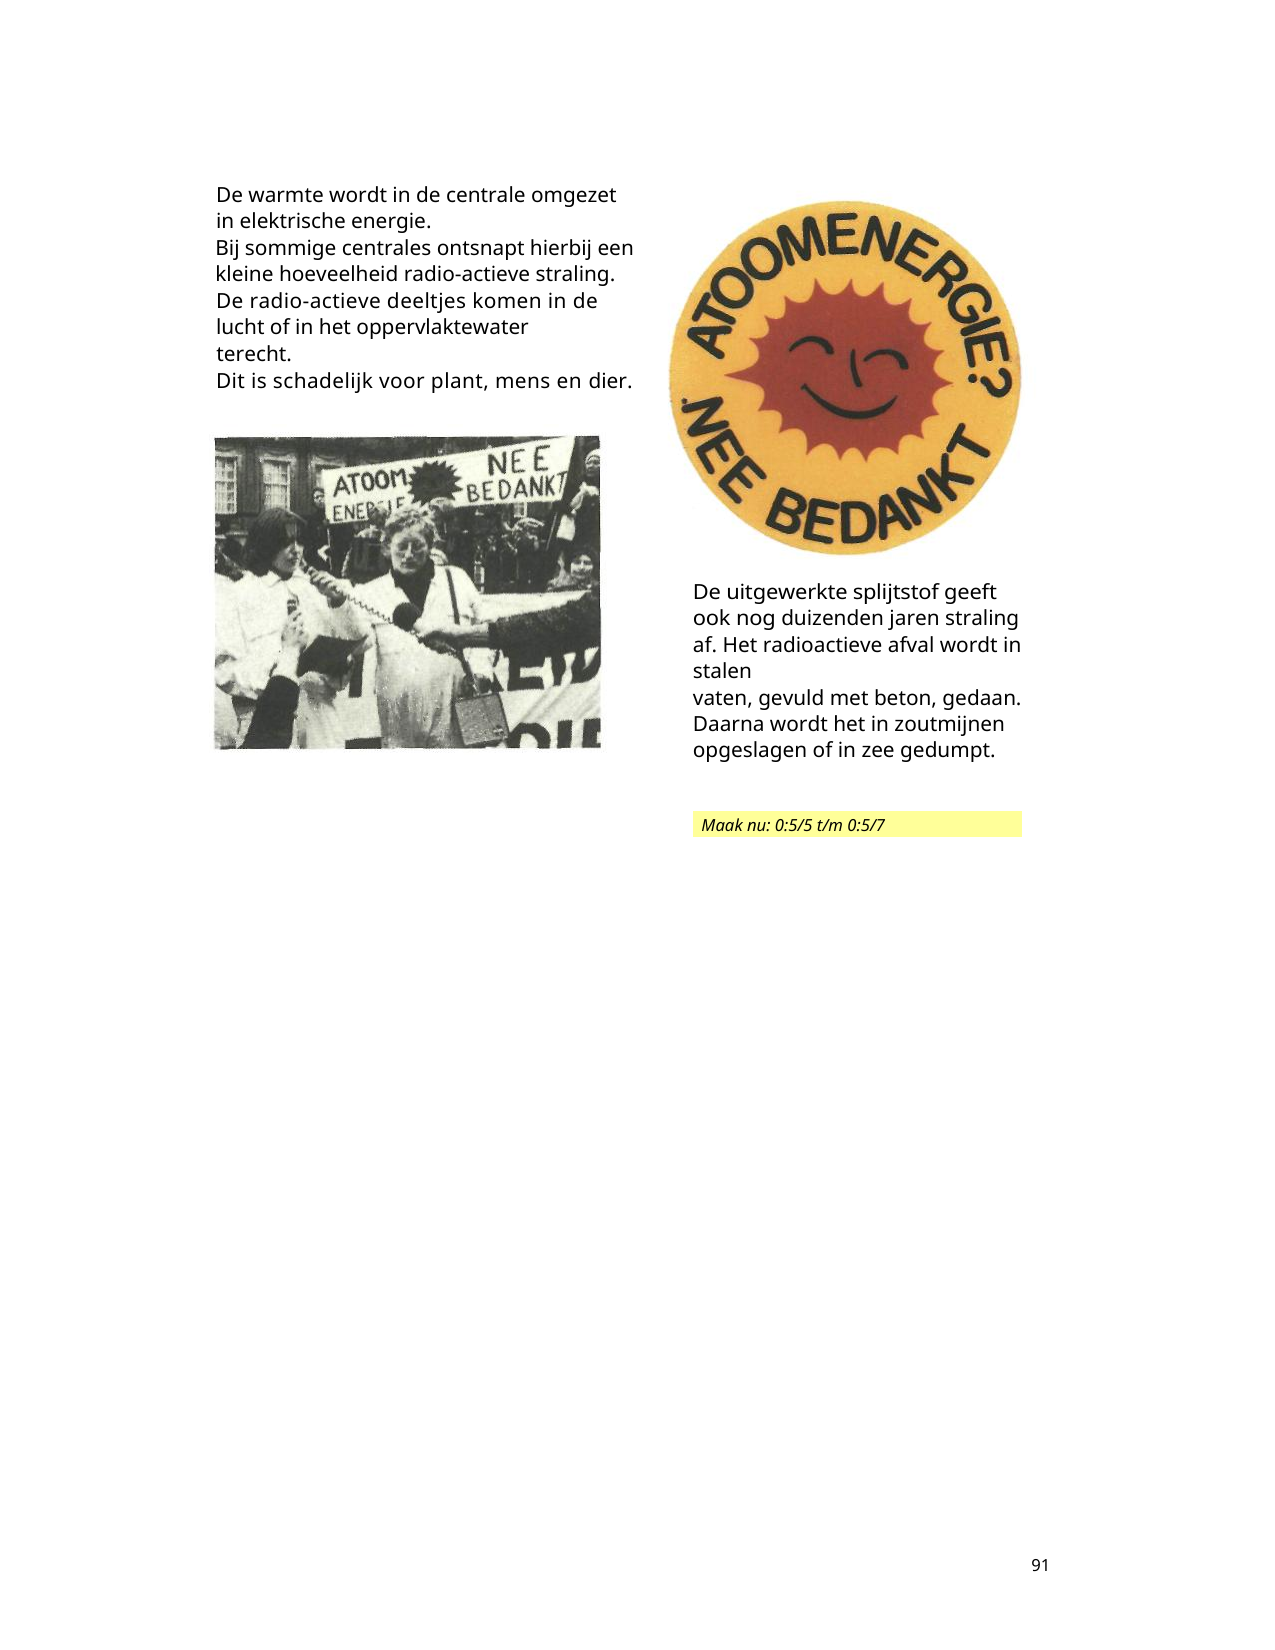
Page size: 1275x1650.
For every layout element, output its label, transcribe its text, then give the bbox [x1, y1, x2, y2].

picture [652, 175, 1067, 569]
text De warmte wordt in de centrale omgezet in elektrische energie. [216, 181, 618, 234]
text Maak nu: 0:5/5 t/m 0:5/7 [693, 811, 1022, 837]
text Dit is schadelijk voor plant, mens en dier. [216, 367, 637, 393]
text terecht. [216, 340, 652, 366]
text De radio-actieve deeltjes komen in de lucht of in het oppervlaktewater [216, 287, 652, 340]
text Bij sommige centrales ontsnapt hierbij een kleine hoeveelheid radio-actieve straling. [215, 234, 637, 287]
picture [207, 424, 617, 753]
text De uitgewerkte splijtstof geeft ook nog duizenden jaren straling af. Het radioactieve afval wordt in stalen vaten, gevuld met beton, gedaan. Daarna wordt het in zoutmijnen opgeslagen of in zee gedumpt. [693, 569, 1022, 763]
